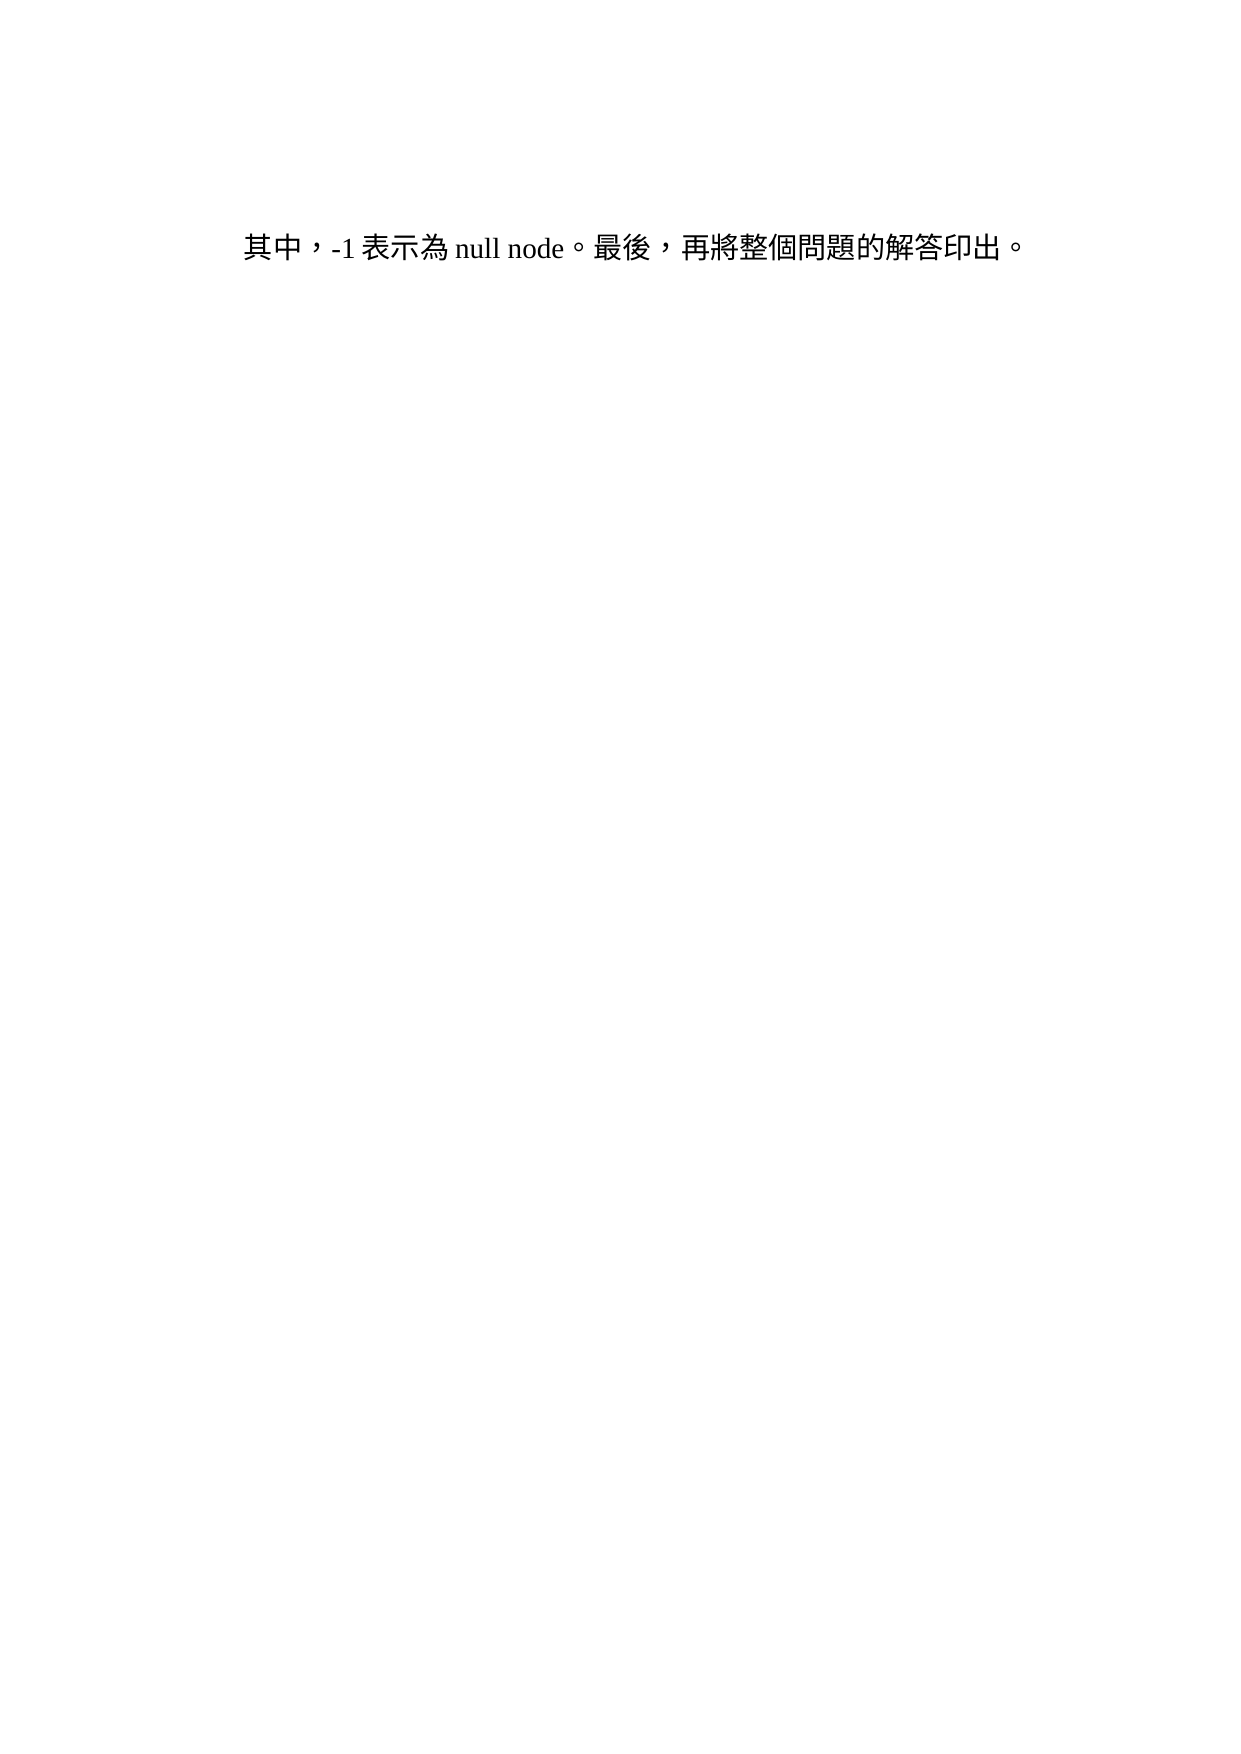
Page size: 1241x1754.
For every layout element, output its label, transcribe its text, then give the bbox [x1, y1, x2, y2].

text 其中，-1表示為null node。最後，再將整個問題的解答印出。 [187, 225, 1053, 267]
